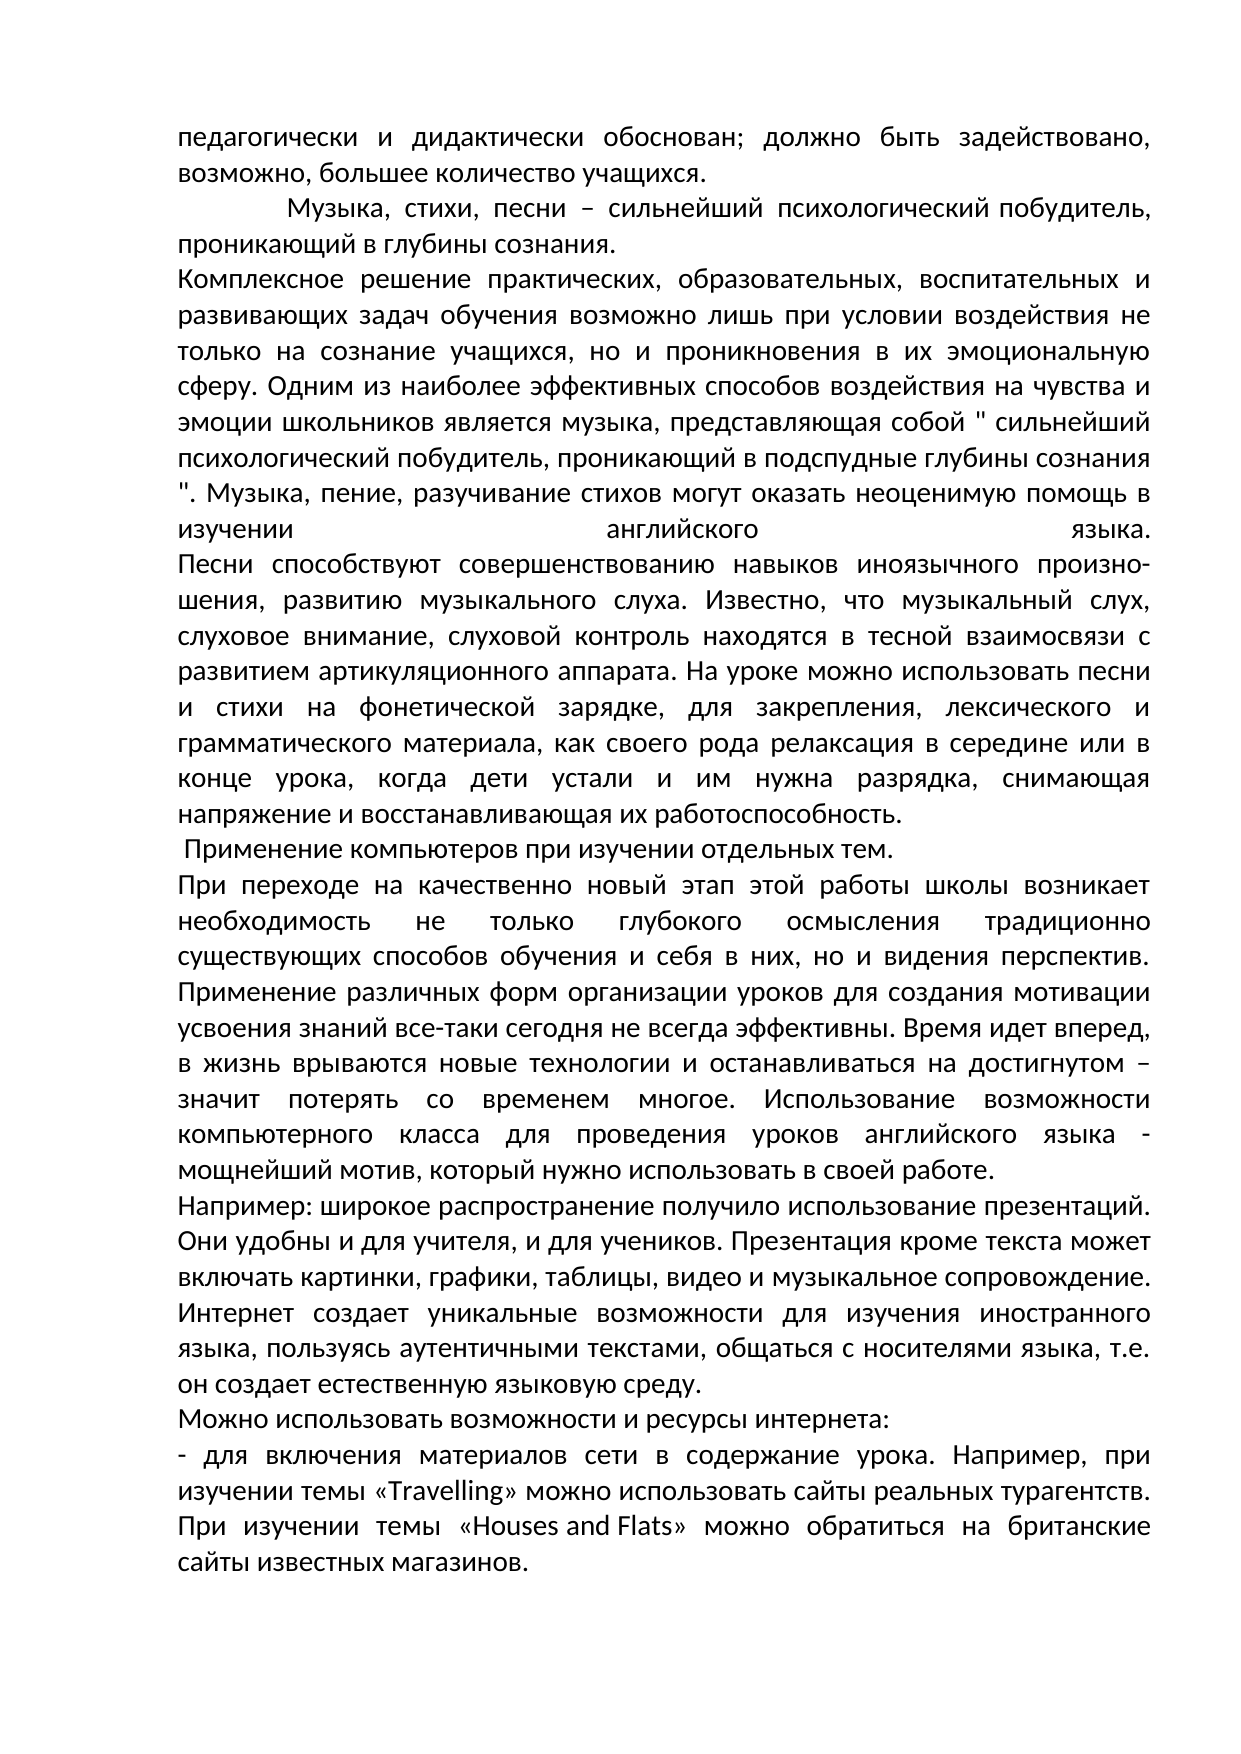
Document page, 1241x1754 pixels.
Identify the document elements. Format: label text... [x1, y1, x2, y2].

text Музыка, стихи, песни – сильнейший психологический побудитель, проникающий в глубины сознания. [177, 189, 1152, 261]
text Применение компьютеров при изучении отдельных тем. [177, 831, 1152, 866]
text При переходе на качественно новый этап этой работы школы возникает необходимость не только глубокого осмысления традиционно существующих способов обучения и себя в них, но и видения перспектив. Применение различных форм организации уроков для создания мотивации усвоения знаний все-таки сегодня не всегда эффективны. Время идет вперед, в жизнь врываются новые технологии и останавливаться на достигнутом – значит потерять со временем многое. Использование возможности компьютерного класса для проведения уроков английского языка - мощнейший мотив, который нужно использовать в своей работе. [177, 866, 1152, 1187]
text Например: широкое распространение получило использование презентаций. Они удобны и для учителя, и для учеников. Презентация кроме текста может включать картинки, графики, таблицы, видео и музыкальное сопровождение. Интернет создает уникальные возможности для изучения иностранного языка, пользуясь аутентичными текстами, общаться с носителями языка, т.е. он создает естественную языковую среду. [177, 1187, 1152, 1401]
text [177, 118, 1152, 189]
text Комплексное решение практических, образовательных, воспитательных и развивающих задач обучения возможно лишь при условии воздействия не только на сознание учащихся, но и проникновения в их эмоциональную сферу. Одним из наиболее эффективных способов воздействия на чувства и эмоции школьников является музыка, представляющая собой " сильнейший психологический побудитель, проникающий в подспудные глубины сознания ". Музыка, пение, разучивание стихов могут оказать неоценимую помощь в изучении английского языка. Песни способствуют совершенствованию навыков иноязычного произно-шения, развитию музыкального слуха. Известно, что музыкальный слух, слуховое внимание, слуховой контроль находятся в тесной взаимосвязи с развитием артикуляционного аппарата. На уроке можно использовать песни и стихи на фонетической зарядке, для закрепления, лексического и грамматического материала, как своего рода релаксация в середине или в конце урока, когда дети устали и им нужна разрядка, снимающая напряжение и восстанавливающая их работоспособность. [177, 261, 1152, 831]
text - для включения материалов сети в содержание урока. Например, при изучении темы «Travelling» можно использовать сайты реальных турагентств. При изучении темы «Houses and Flats» можно обратиться на британские сайты известных магазинов. [177, 1436, 1152, 1579]
text Можно использовать возможности и ресурсы интернета: [177, 1401, 1152, 1436]
